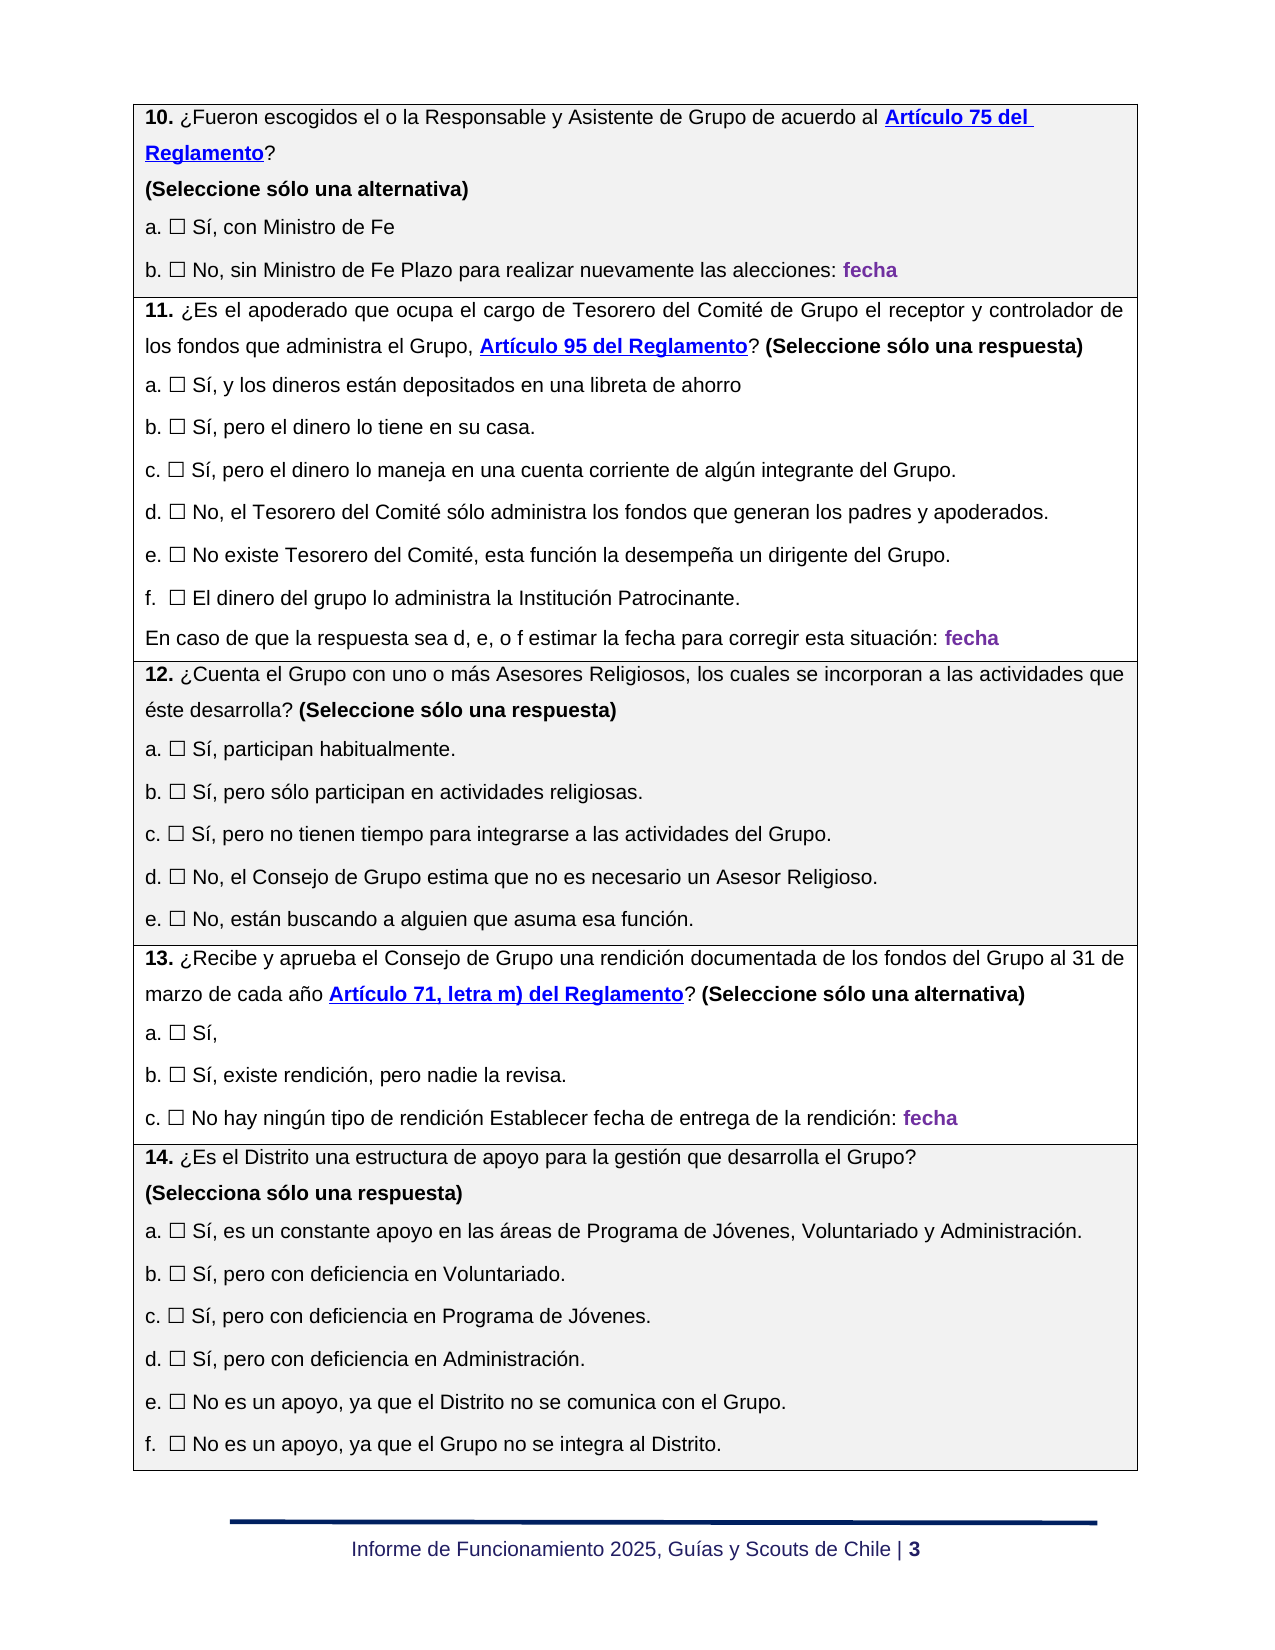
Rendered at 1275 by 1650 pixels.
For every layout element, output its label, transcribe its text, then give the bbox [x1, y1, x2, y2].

table_cell 14. ¿Es el Distrito una estructura de apoyo para la gestión que desarrolla el Grupo? (Selecciona sólo una respuesta) a. Sí, es un constante apoyo en las áreas de Programa de Jóvenes, Voluntariado y Administración. b. Sí, pero con deficiencia en Voluntariado. c. Sí, pero con deficiencia en Programa de Jóvenes. d. Sí, pero con deficiencia en Administración. e. No es un apoyo, ya que el Distrito no se comunica con el Grupo. f. No es un apoyo, ya que el Grupo no se integra al Distrito. [134, 1145, 1137, 1470]
table_cell 12. ¿Cuenta el Grupo con uno o más Asesores Religiosos, los cuales se incorporan a las actividades que éste desarrolla? (Seleccione sólo una respuesta) a. Sí, participan habitualmente. b. Sí, pero sólo participan en actividades religiosas. c. Sí, pero no tienen tiempo para integrarse a las actividades del Grupo. d. No, el Consejo de Grupo estima que no es necesario un Asesor Religioso. e. No, están buscando a alguien que asuma esa función. [134, 662, 1137, 945]
table_cell 13. ¿Recibe y aprueba el Consejo de Grupo una rendición documentada de los fondos del Grupo al 31 de marzo de cada año Artículo 71, letra m) del Reglamento? (Seleccione sólo una alternativa) a. Sí, b. Sí, existe rendición, pero nadie la revisa. c. No hay ningún tipo de rendición Establecer fecha de entrega de la rendición: [134, 946, 1137, 1143]
table_cell 10. ¿Fueron escogidos el o la Responsable y Asistente de Grupo de acuerdo al Artículo 75 del Reglamento? (Seleccione sólo una alternativa) a. Sí, con Ministro de Fe b. No, sin Ministro de Fe Plazo para realizar nuevamente las alecciones: [134, 105, 1137, 297]
table_cell 11. ¿Es el apoderado que ocupa el cargo de Tesorero del Comité de Grupo el receptor y controlador de los fondos que administra el Grupo, Artículo 95 del Reglamento? (Seleccione sólo una respuesta) a. Sí, y los dineros están depositados en una libreta de ahorro b. Sí, pero el dinero lo tiene en su casa. c. Sí, pero el dinero lo maneja en una cuenta corriente de algún integrante del Grupo. d. No, el Tesorero del Comité sólo administra los fondos que generan los padres y apoderados. e. No existe Tesorero del Comité, esta función la desempeña un dirigente del Grupo. f. El dinero del grupo lo administra la Institución Patrocinante. En caso de que la respuesta sea d, e, o f estimar la fecha para corregir esta situación: [134, 298, 1137, 661]
